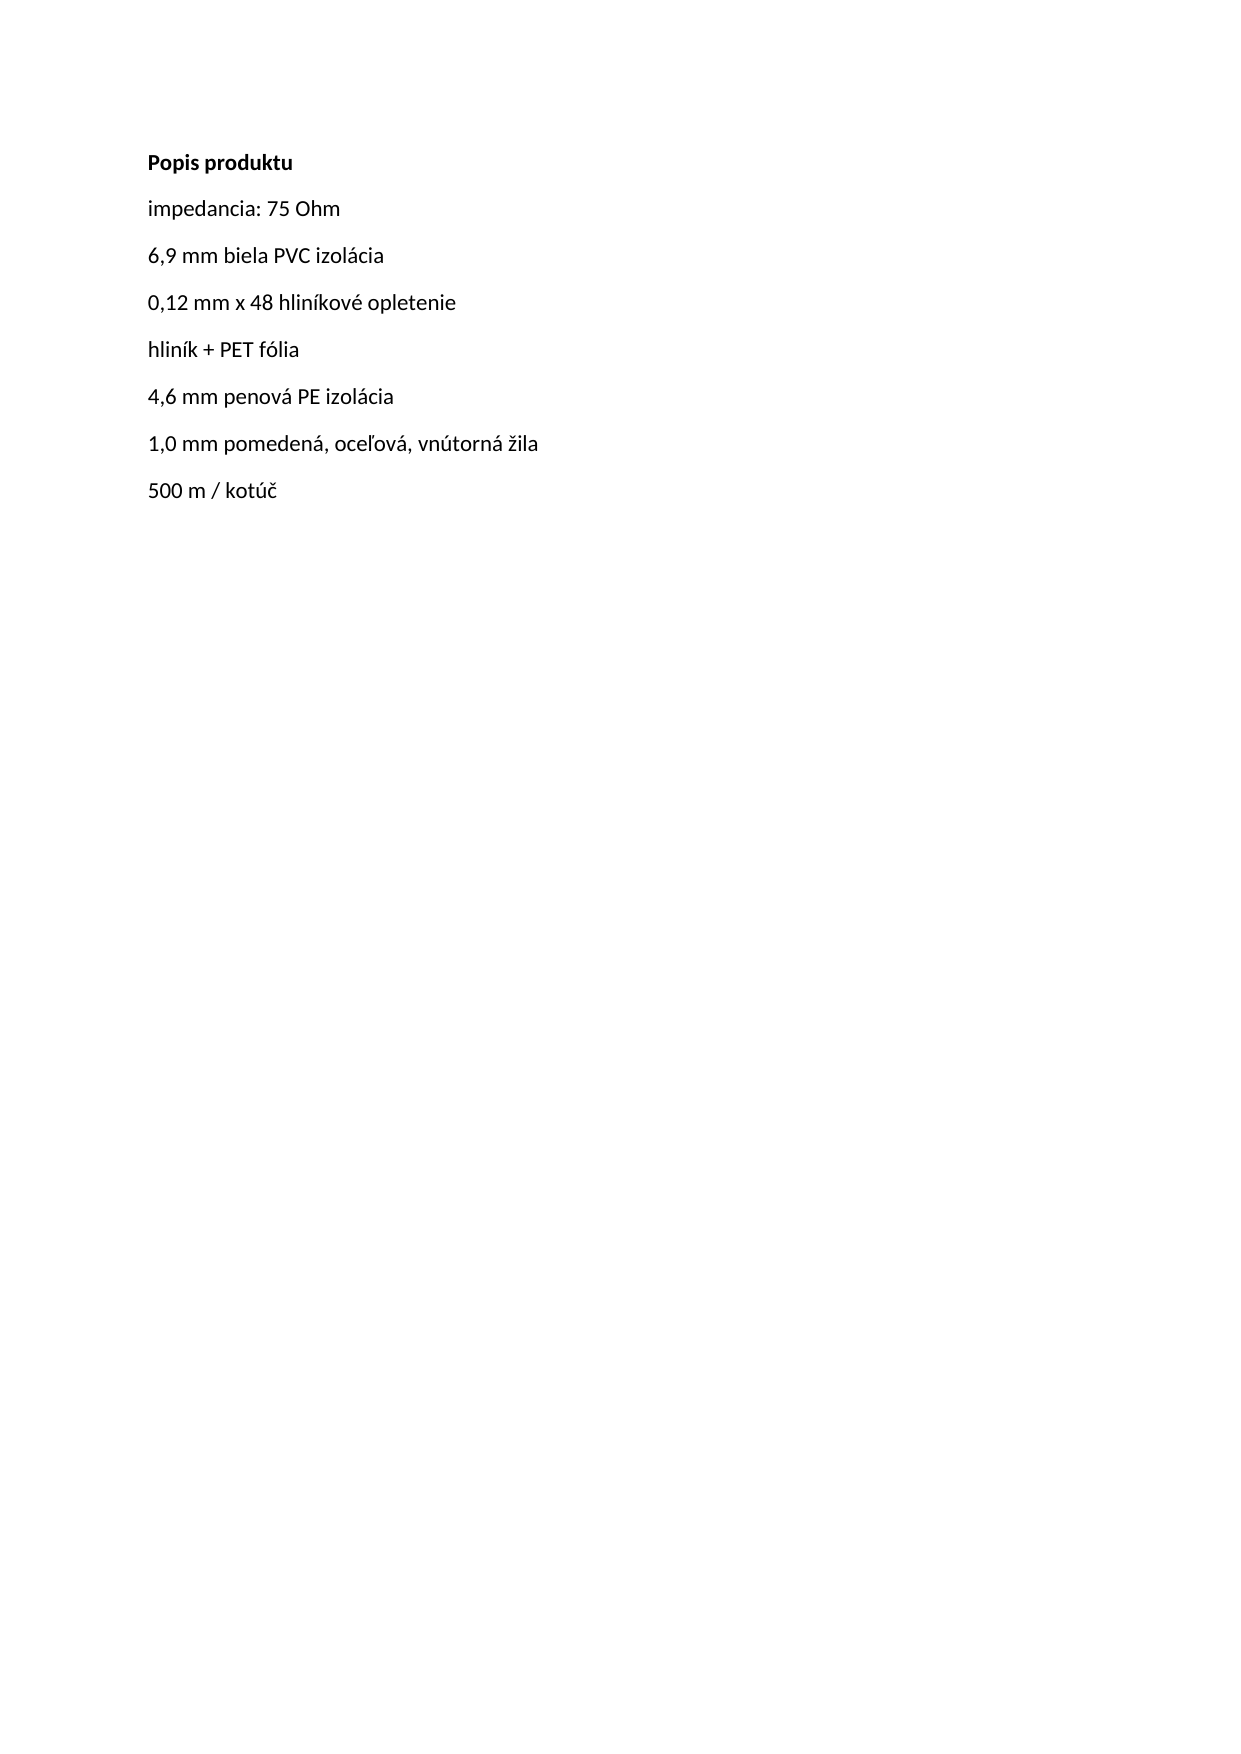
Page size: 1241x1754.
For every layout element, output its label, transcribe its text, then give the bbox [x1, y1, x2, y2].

text hliník + PET fólia [148, 335, 1093, 363]
text 0,12 mm x 48 hliníkové opletenie [148, 288, 1093, 316]
text Popis produktu [148, 148, 1093, 176]
text 1,0 mm pomedená, oceľová, vnútorná žila [148, 429, 1093, 457]
text 500 m / kotúč [148, 476, 1093, 504]
text impedancia: 75 Ohm [148, 194, 1093, 222]
text 6,9 mm biela PVC izolácia [148, 241, 1093, 269]
text 4,6 mm penová PE izolácia [148, 382, 1093, 410]
